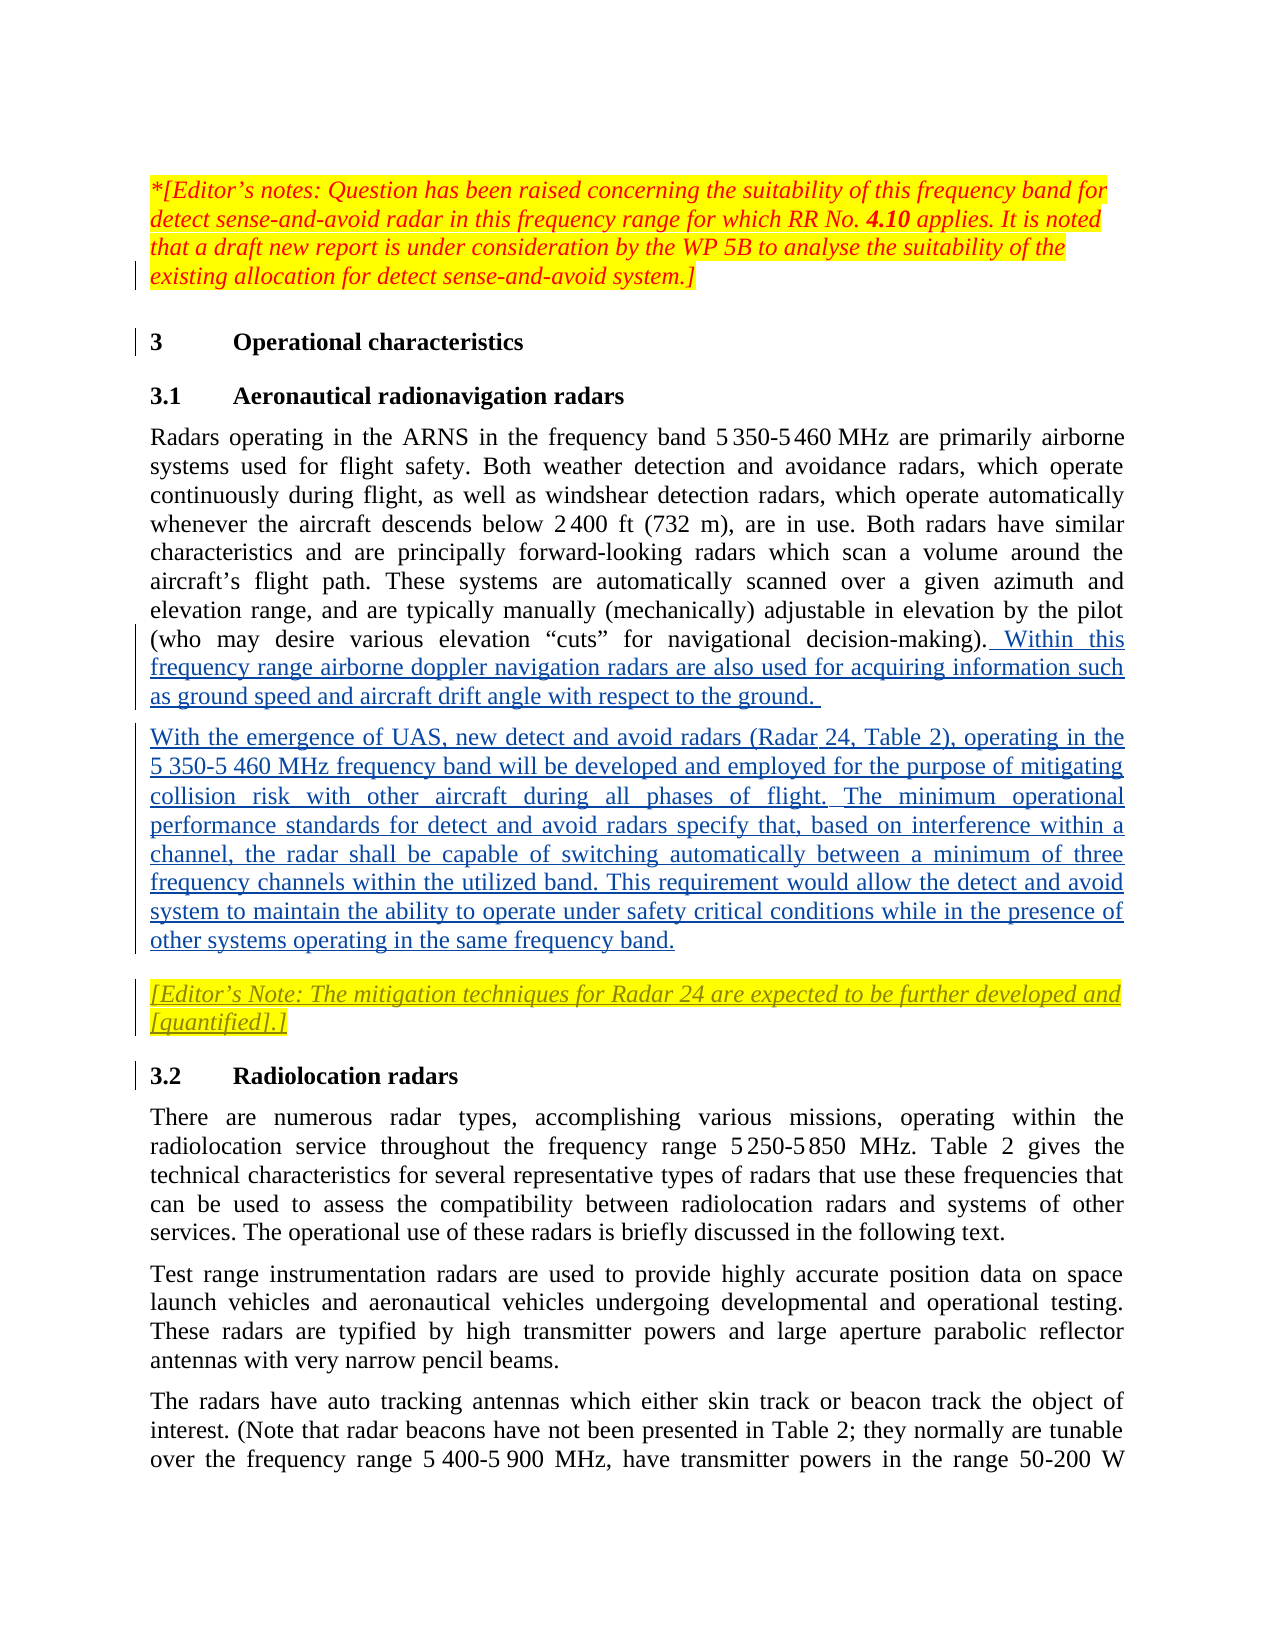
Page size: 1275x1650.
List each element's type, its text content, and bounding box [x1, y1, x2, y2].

subtitle 3 Operational characteristics [150, 327, 1125, 356]
text There are numerous radar types, accomplishing various missions, operating within the radiolocation service throughout the frequency range 5 250-5 850 MHz. Table 2 gives the technical characteristics for several representative types of radars that use these frequencies that can be used to assess the compatibility between radiolocation radars and systems of other services. The operational use of these radars is briefly discussed in the following text. [150, 1102, 1125, 1246]
subtitle 3.1 Aeronautical radionavigation radars [150, 381, 1125, 410]
text *[Editor’s notes: Question has been raised concerning the suitability of this frequency band for detect sense-and-avoid radar in this frequency range for which RR No. 4.10 applies. It is noted that a draft new report is under consideration by the WP 5B to analyse the suitability of the existing allocation for detect sense-and-avoid system.] [150, 175, 1125, 290]
text Test range instrumentation radars are used to provide highly accurate position data on space launch vehicles and aeronautical vehicles undergoing developmental and operational testing. These radars are typified by high transmitter powers and large aperture parabolic reflector antennas with very narrow pencil beams. [150, 1259, 1125, 1374]
text Radars operating in the ARNS in the frequency band 5 350-5 460 MHz are primarily airborne systems used for flight safety. Both weather detection and avoidance radars, which operate continuously during flight, as well as windshear detection radars, which operate automatically whenever the aircraft descends below 2 400 ft (732 m), are in use. Both radars have similar characteristics and are principally forward-looking radars which scan a volume around the aircraft’s flight path. These systems are automatically scanned over a given azimuth and elevation range, and are typically manually (mechanically) adjustable in elevation by the pilot (who may desire various elevation “cuts” for navigational decision-making). [150, 422, 1125, 677]
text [150, 1386, 1125, 1472]
subtitle 3.2 Radiolocation radars [150, 1061, 1125, 1090]
